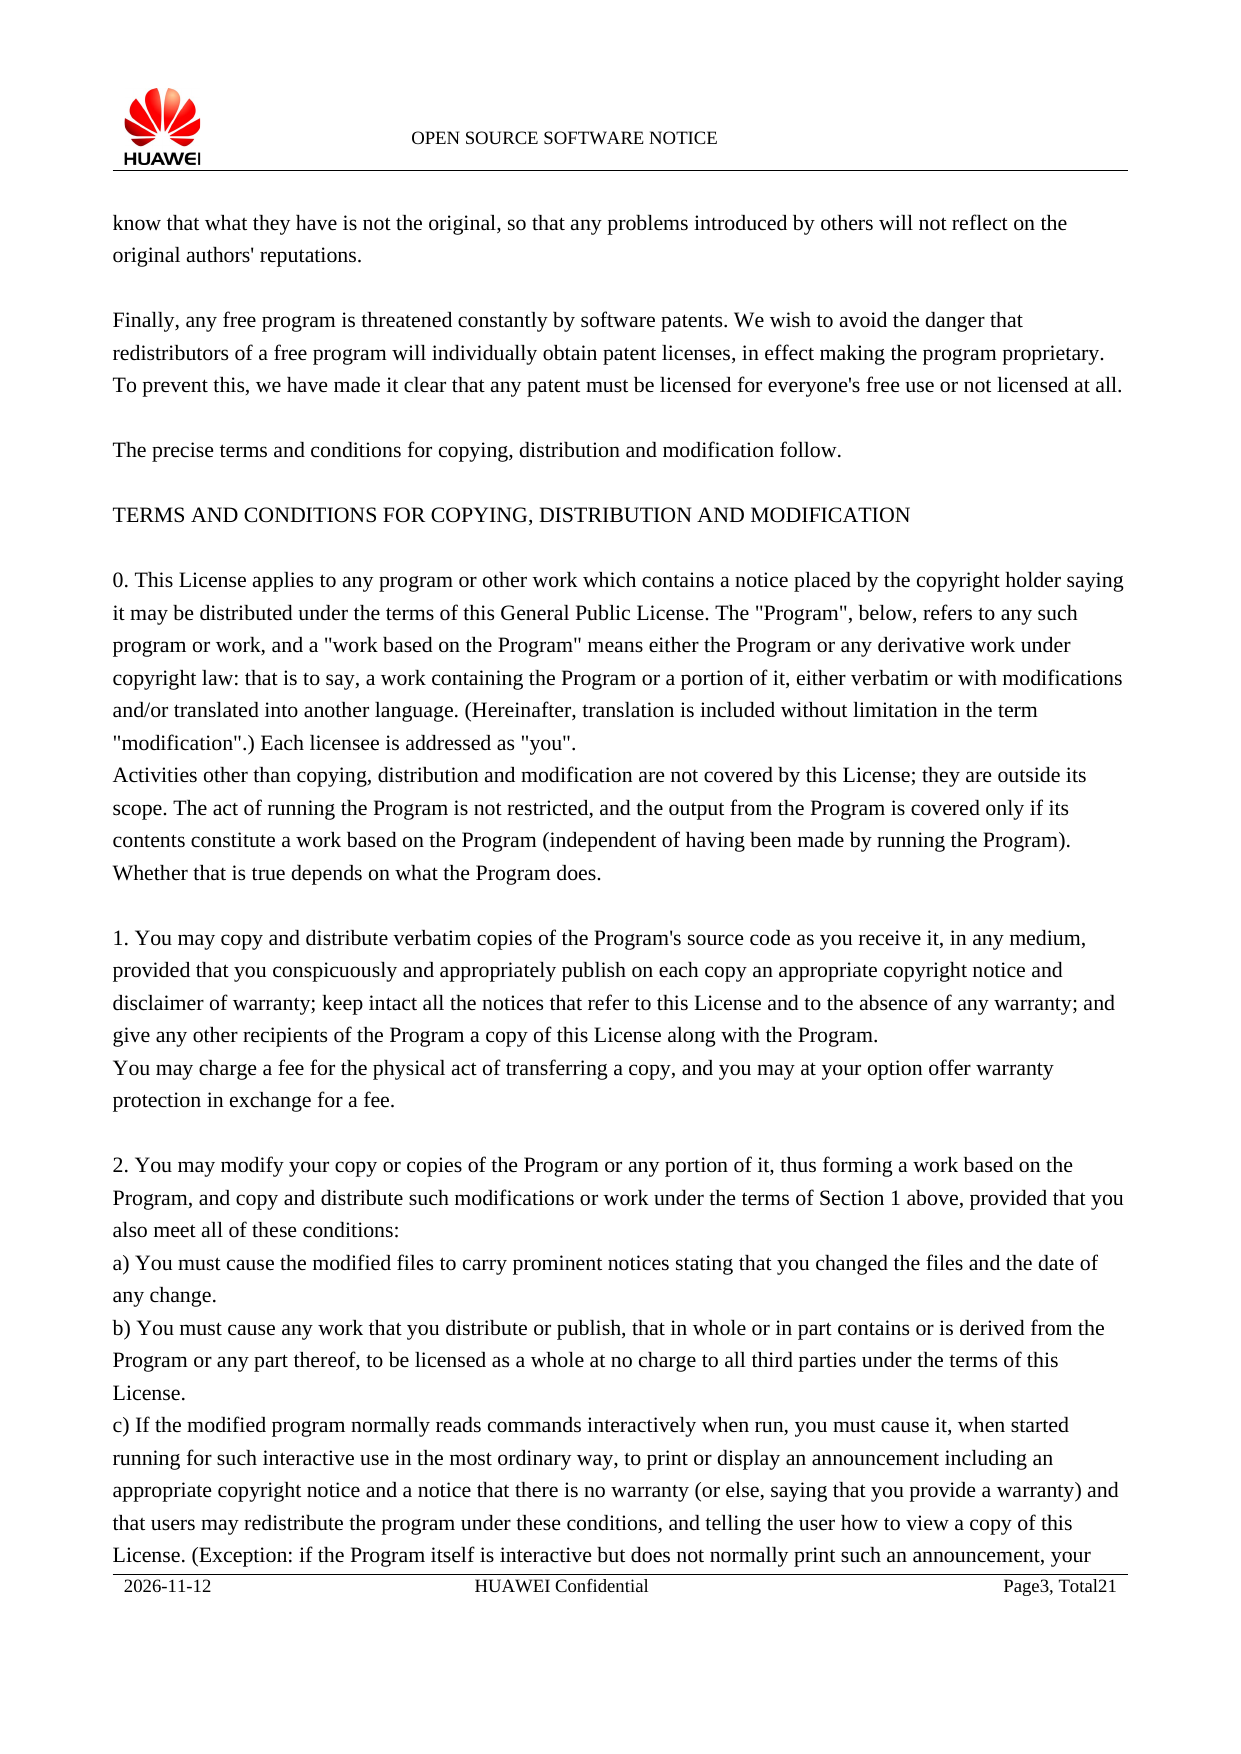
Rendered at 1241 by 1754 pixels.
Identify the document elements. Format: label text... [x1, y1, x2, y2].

picture [124, 88, 201, 165]
